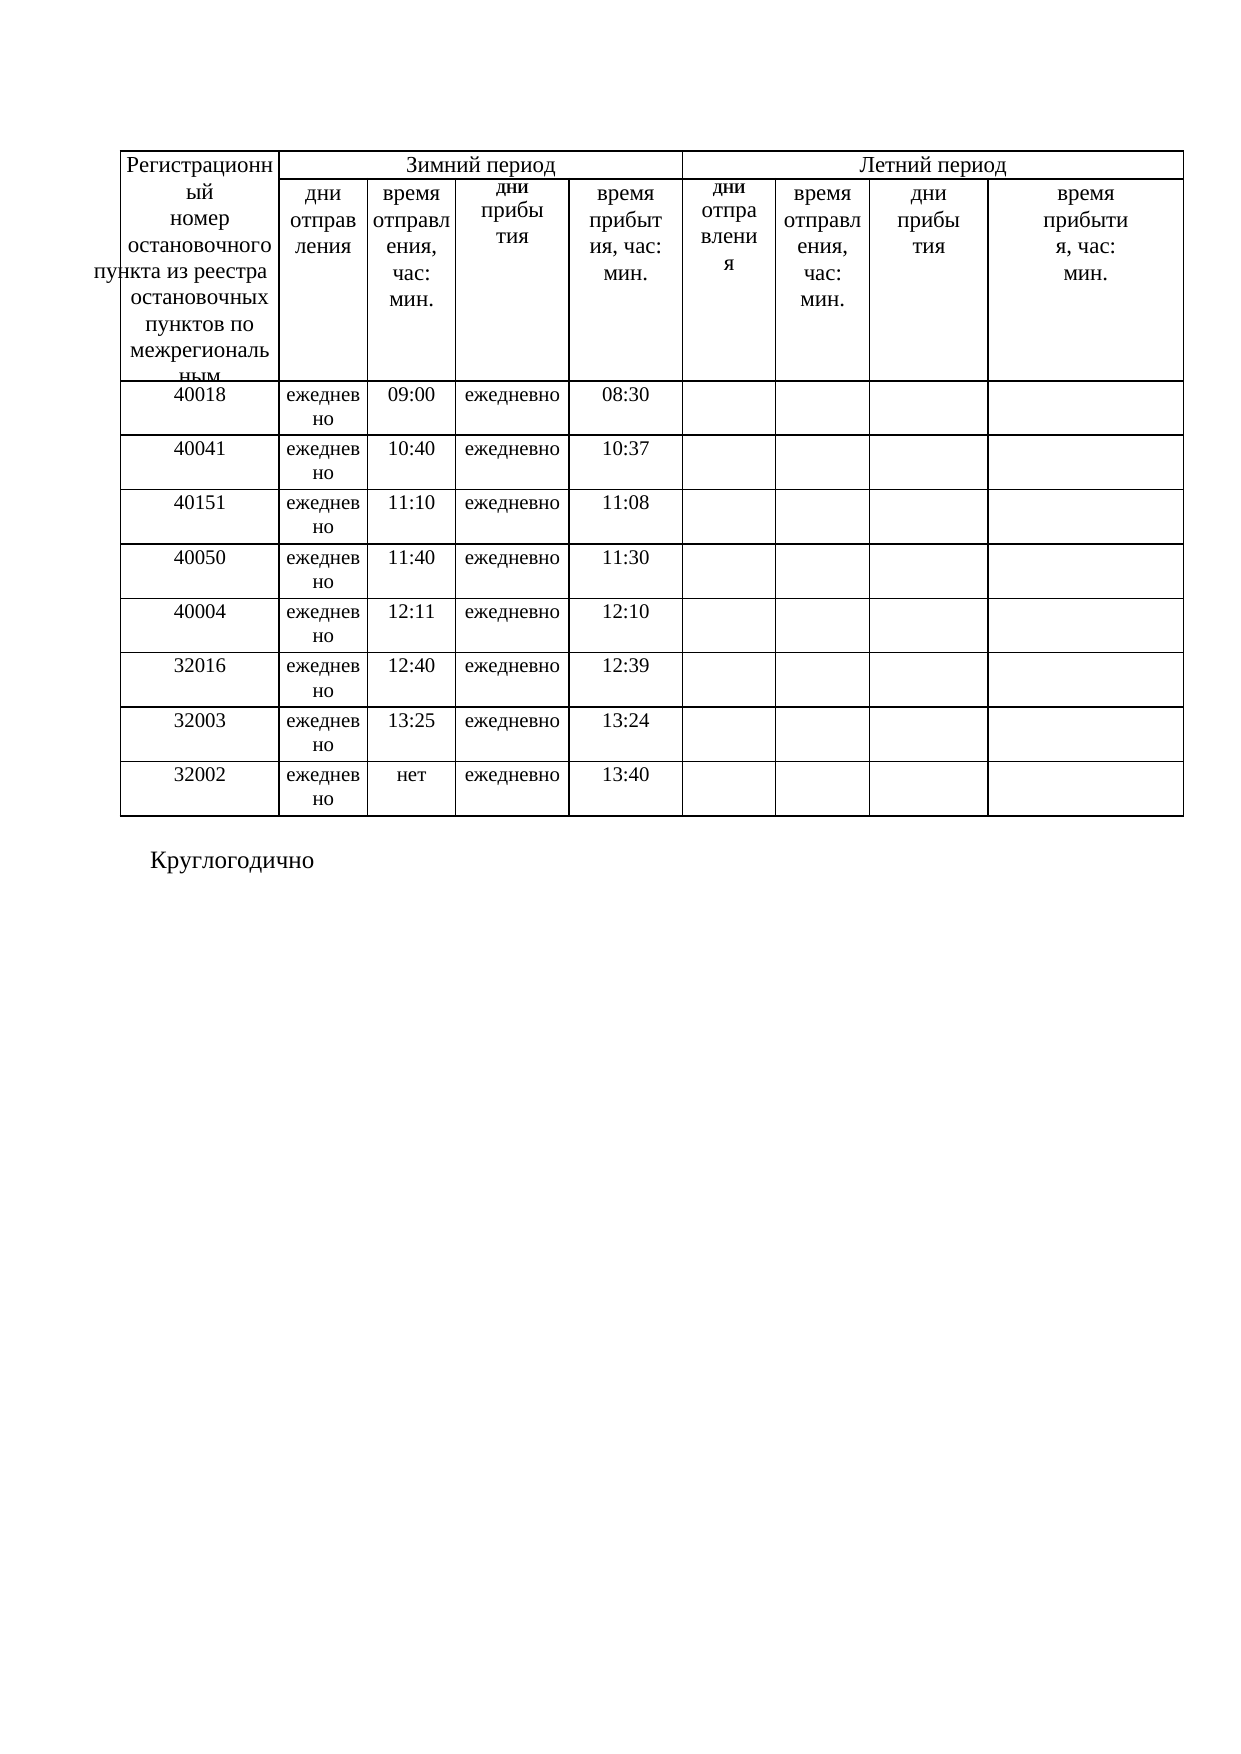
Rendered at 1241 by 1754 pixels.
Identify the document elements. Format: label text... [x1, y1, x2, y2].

table_cell 40004 [121, 599, 278, 652]
table_cell ежедневно [456, 599, 568, 652]
table_cell [870, 708, 987, 761]
table_cell [776, 436, 869, 489]
table_cell [989, 545, 1183, 597]
table_cell время отправл ения, час: мин. [776, 180, 869, 380]
table_cell нет [368, 762, 455, 815]
table_cell [683, 490, 775, 543]
table_cell 11:30 [570, 545, 682, 597]
table_cell [776, 708, 869, 761]
table_cell [989, 708, 1183, 761]
table_cell [989, 490, 1183, 543]
table_cell [776, 653, 869, 706]
table_cell 11:10 [368, 490, 455, 543]
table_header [121, 152, 278, 380]
table_cell [776, 382, 869, 434]
table_cell [776, 599, 869, 652]
text Круглогодично [150, 845, 1090, 874]
table_cell ежедневно [280, 599, 367, 652]
table_cell 12:40 [368, 653, 455, 706]
table_cell [683, 599, 775, 652]
table_cell [989, 653, 1183, 706]
table_cell 10:37 [570, 436, 682, 489]
table_cell [989, 382, 1183, 434]
table_cell 08:30 [570, 382, 682, 434]
table_cell ДНИ отпра влени я [683, 180, 775, 380]
table_cell [870, 762, 987, 815]
table_cell [870, 545, 987, 597]
table_cell [989, 599, 1183, 652]
table_cell [683, 708, 775, 761]
table_cell [683, 382, 775, 434]
table_cell [683, 762, 775, 815]
table_cell ежедневно [456, 653, 568, 706]
table_cell [776, 490, 869, 543]
table_cell [683, 653, 775, 706]
table_cell [989, 436, 1183, 489]
table_cell ежедневно [280, 762, 367, 815]
table_cell ежедневно [280, 545, 367, 597]
table_cell [870, 653, 987, 706]
table_cell [776, 762, 869, 815]
table_cell ежедневно [456, 436, 568, 489]
table_cell 12:39 [570, 653, 682, 706]
table_header Летний период [683, 152, 1183, 178]
table_cell 13:40 [570, 762, 682, 815]
table_cell 32002 [121, 762, 278, 815]
table_cell ежедневно [280, 708, 367, 761]
table_cell время прибыти я, час: мин. [989, 180, 1183, 380]
table_cell ежедневно [280, 490, 367, 543]
table_cell 13:24 [570, 708, 682, 761]
table_cell ежедневно [456, 545, 568, 597]
table_cell ежедневно [280, 382, 367, 434]
table_cell ежедневно [456, 708, 568, 761]
table_header Зимний период [280, 152, 682, 178]
table_cell [870, 436, 987, 489]
table_cell [683, 545, 775, 597]
table_cell [870, 490, 987, 543]
table_cell дни прибы тия [870, 180, 987, 380]
table_cell ДНИ прибы тия [456, 180, 568, 380]
table_cell [870, 599, 987, 652]
table_cell 09:00 [368, 382, 455, 434]
table_cell 40050 [121, 545, 278, 597]
table_cell ежедневно [280, 436, 367, 489]
table_cell ежедневно [456, 762, 568, 815]
table_cell ежедневно [280, 653, 367, 706]
table_cell 10:40 [368, 436, 455, 489]
table_cell 11:08 [570, 490, 682, 543]
table_cell 40018 [121, 382, 278, 434]
table_cell ежедневно [456, 382, 568, 434]
table_cell [683, 436, 775, 489]
table_cell [870, 382, 987, 434]
table_cell 32003 [121, 708, 278, 761]
table_cell 32016 [121, 653, 278, 706]
table_cell 40041 [121, 436, 278, 489]
table_cell [989, 762, 1183, 815]
table_cell 11:40 [368, 545, 455, 597]
table_cell дни отправ ления [280, 180, 367, 380]
table_cell ежедневно [456, 490, 568, 543]
table_cell время прибыт ия, час: мин. [570, 180, 682, 380]
table_cell время отправл ения, час: мин. [368, 180, 455, 380]
table_cell 13:25 [368, 708, 455, 761]
table_cell 40151 [121, 490, 278, 543]
table_cell 12:10 [570, 599, 682, 652]
table_cell 12:11 [368, 599, 455, 652]
table_cell [776, 545, 869, 597]
